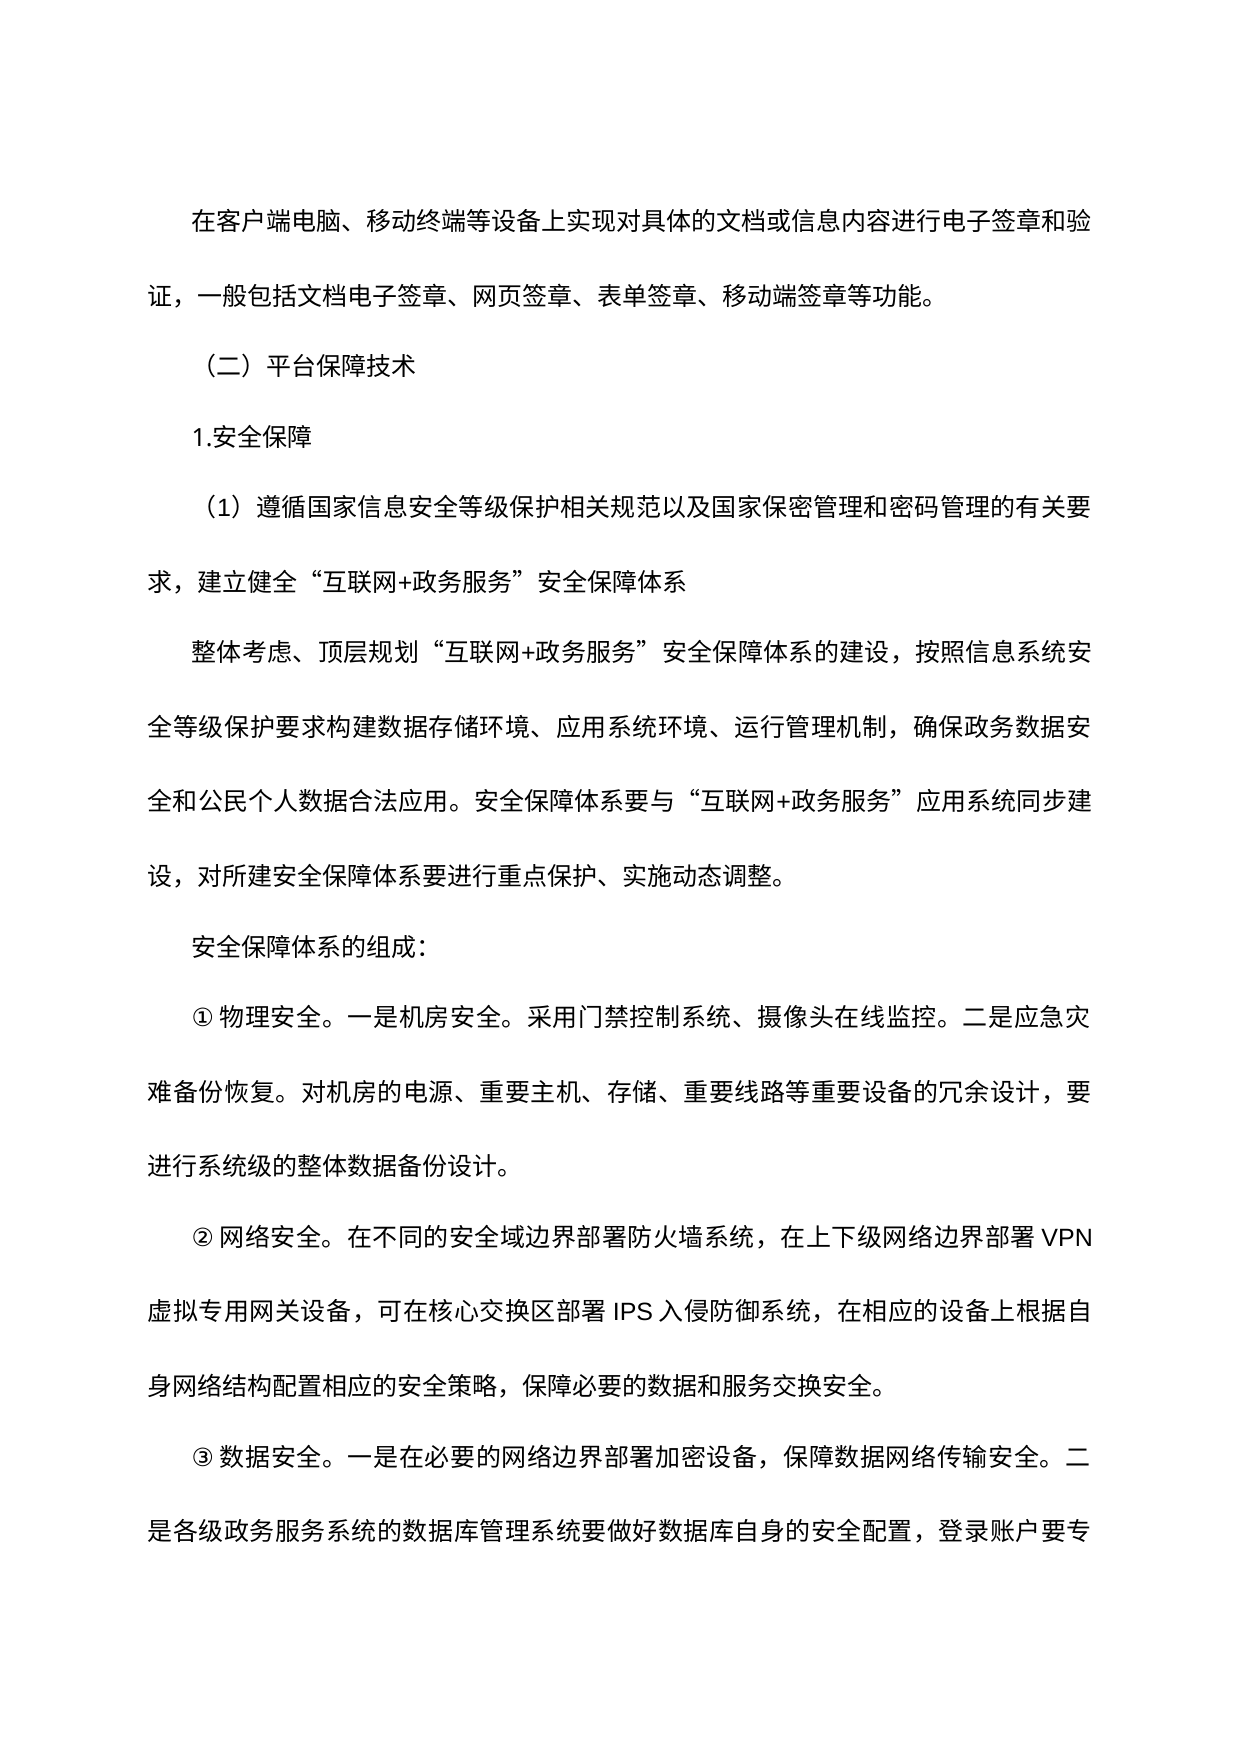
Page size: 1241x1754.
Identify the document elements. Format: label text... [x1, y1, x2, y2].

text 1.安全保障 [148, 403, 1092, 468]
text ②网络安全。在不同的安全域边界部署防火墙系统，在上下级网络边界部署VPN虚拟专用网关设备，可在核心交换区部署IPS入侵防御系统，在相应的设备上根据自身网络结构配置相应的安全策略，保障必要的数据和服务交换安全。 [148, 1203, 1092, 1417]
text ①物理安全。一是机房安全。采用门禁控制系统、摄像头在线监控。二是应急灾难备份恢复。对机房的电源、重要主机、存储、重要线路等重要设备的冗余设计，要进行系统级的整体数据备份设计。 [148, 983, 1092, 1197]
list 在客户端电脑、移动终端等设备上实现对具体的文档或信息内容进行电子签章和验证，一般包括文档电子签章、网页签章、表单签章、移动端签章等功能。 [148, 187, 1092, 327]
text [148, 1423, 1092, 1562]
text 安全保障体系的组成： [148, 913, 1092, 978]
text （二）平台保障技术 [148, 332, 1092, 397]
text （1）遵循国家信息安全等级保护相关规范以及国家保密管理和密码管理的有关要求，建立健全“互联网+政务服务”安全保障体系 [148, 473, 1092, 613]
text 整体考虑、顶层规划“互联网+政务服务”安全保障体系的建设，按照信息系统安全等级保护要求构建数据存储环境、应用系统环境、运行管理机制，确保政务数据安全和公民个人数据合法应用。安全保障体系要与“互联网+政务服务”应用系统同步建设，对所建安全保障体系要进行重点保护、实施动态调整。 [148, 618, 1092, 907]
